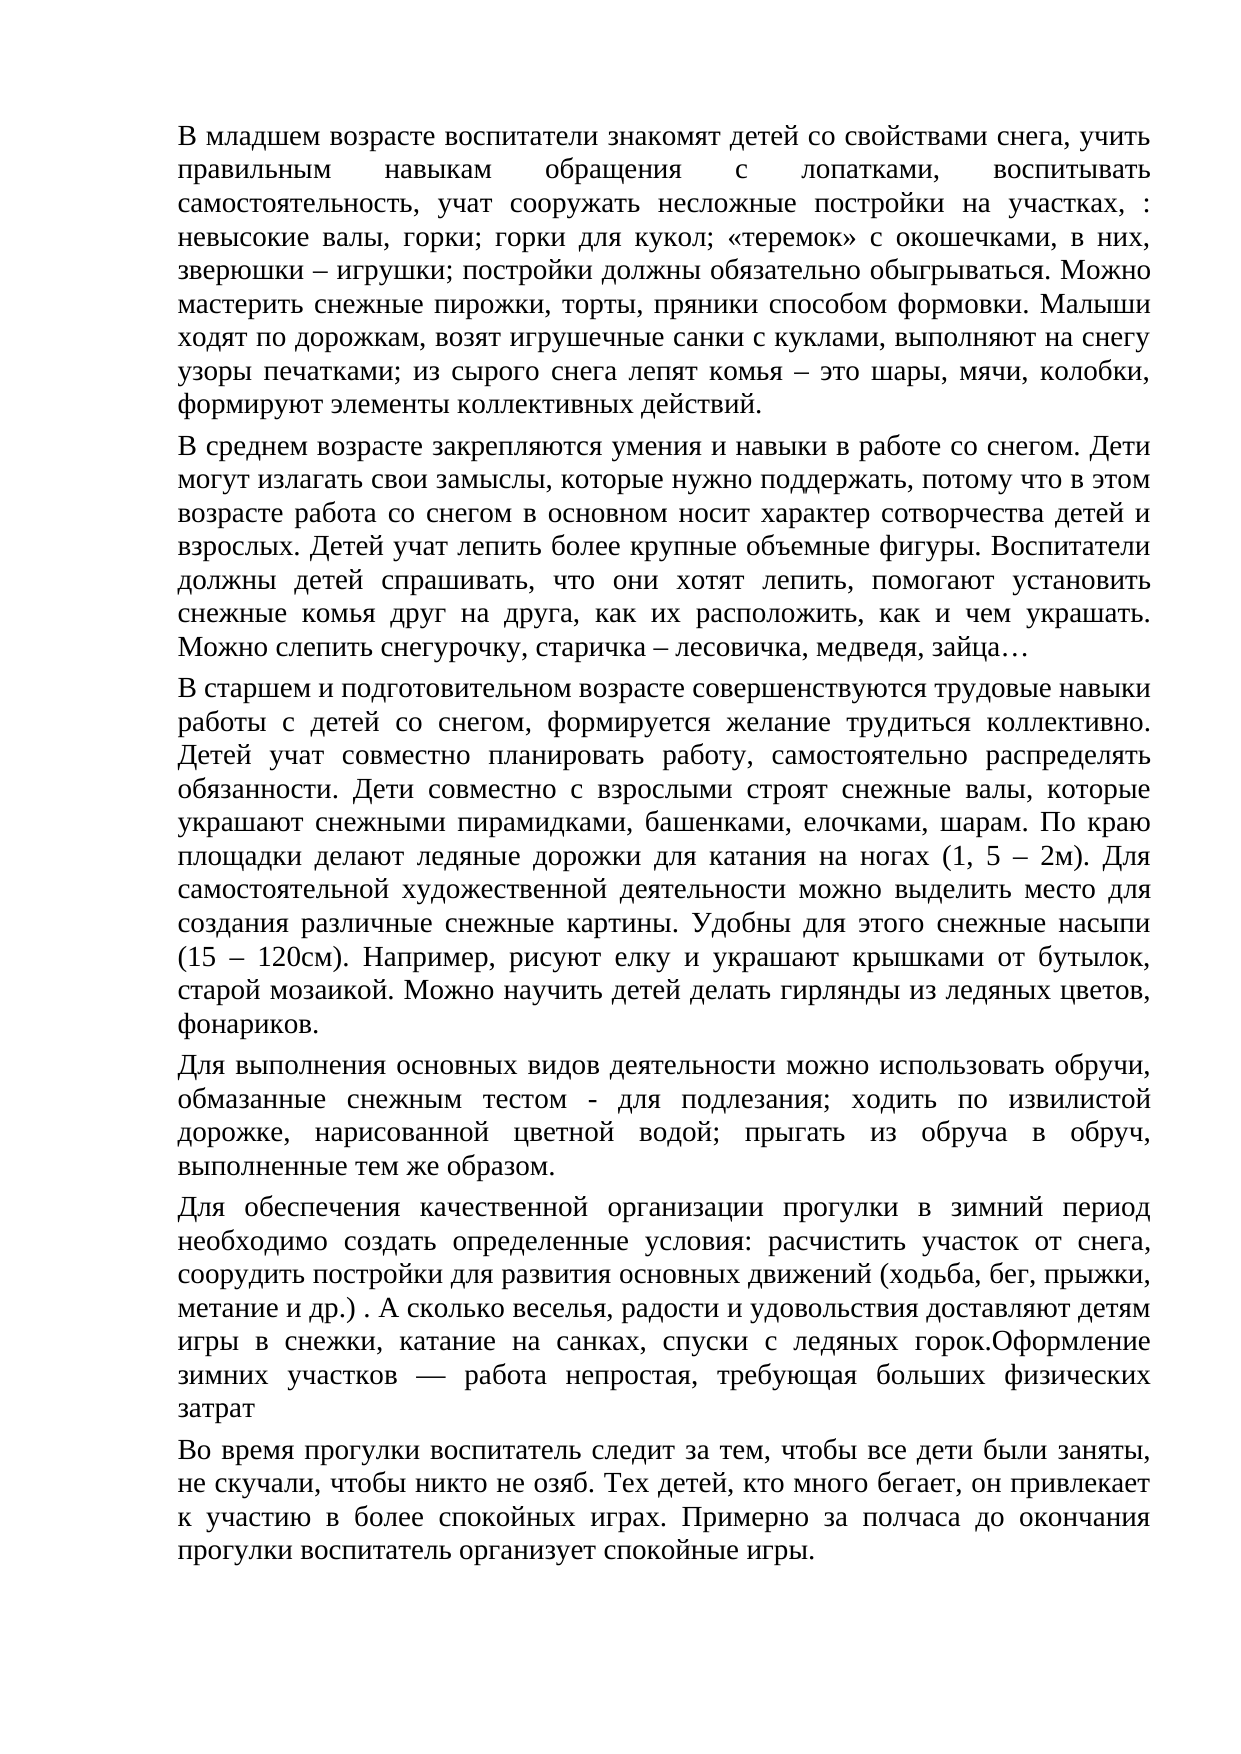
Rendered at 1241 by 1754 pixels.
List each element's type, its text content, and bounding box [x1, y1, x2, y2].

text Во время прогулки воспитатель следит за тем, чтобы все дети были заняты, не скучали, чтобы никто не озяб. Тех детей, кто много бегает, он привлекает к участию в более спокойных играх. Примерно за полчаса до окончания прогулки воспитатель организует спокойные игры. [177, 1432, 1152, 1566]
text В старшем и подготовительном возрасте совершенствуются трудовые навыки работы с детей со снегом, формируется желание трудиться коллективно. Детей учат совместно планировать работу, самостоятельно распределять обязанности. Дети совместно с взрослыми строят снежные валы, которые украшают снежными пирамидками, башенками, елочками, шарам. По краю площадки делают ледяные дорожки для катания на ногах (1, 5 – 2м). Для самостоятельной художественной деятельности можно выделить место для создания различные снежные картины. Удобны для этого снежные насыпи (15 – 120см). Например, рисуют елку и украшают крышками от бутылок, старой мозаикой. Можно научить детей делать гирлянды из ледяных цветов, фонариков. [177, 670, 1152, 1039]
text Для выполнения основных видов деятельности можно использовать обручи, обмазанные снежным тестом - для подлезания; ходить по извилистой дорожке, нарисованной цветной водой; прыгать из обруча в обруч, выполненные тем же образом. [177, 1047, 1152, 1181]
text Для обеспечения качественной организации прогулки в зимний период необходимо создать определенные условия: расчистить участок от снега, соорудить постройки для развития основных движений (ходьба, бег, прыжки, метание и др.) . А сколько веселья, радости и удовольствия доставляют детям игры в снежки, катание на санках, спуски с ледяных горок.Оформление зимних участков — работа непростая, требующая больших физических затрат [177, 1189, 1152, 1424]
text В среднем возрасте закрепляются умения и навыки в работе со снегом. Дети могут излагать свои замыслы, которые нужно поддержать, потому что в этом возрасте работа со снегом в основном носит характер сотворчества детей и взрослых. Детей учат лепить более крупные объемные фигуры. Воспитатели должны детей спрашивать, что они хотят лепить, помогают установить снежные комья друг на друга, как их расположить, как и чем украшать. Можно слепить снегурочку, старичка – лесовичка, медведя, зайца… [177, 428, 1152, 663]
text В младшем возрасте воспитатели знакомят детей со свойствами снега, учить правильным навыкам обращения с лопатками, воспитывать самостоятельность, учат сооружать несложные постройки на участках, : невысокие валы, горки; горки для кукол; «теремок» с окошечками, в них, зверюшки – игрушки; постройки должны обязательно обыгрываться. Можно мастерить снежные пирожки, торты, пряники способом формовки. Малыши ходят по дорожкам, возят игрушечные санки с куклами, выполняют на снегу узоры печатками; из сырого снега лепят комья – это шары, мячи, колобки, формируют элементы коллективных действий. [177, 118, 1152, 420]
